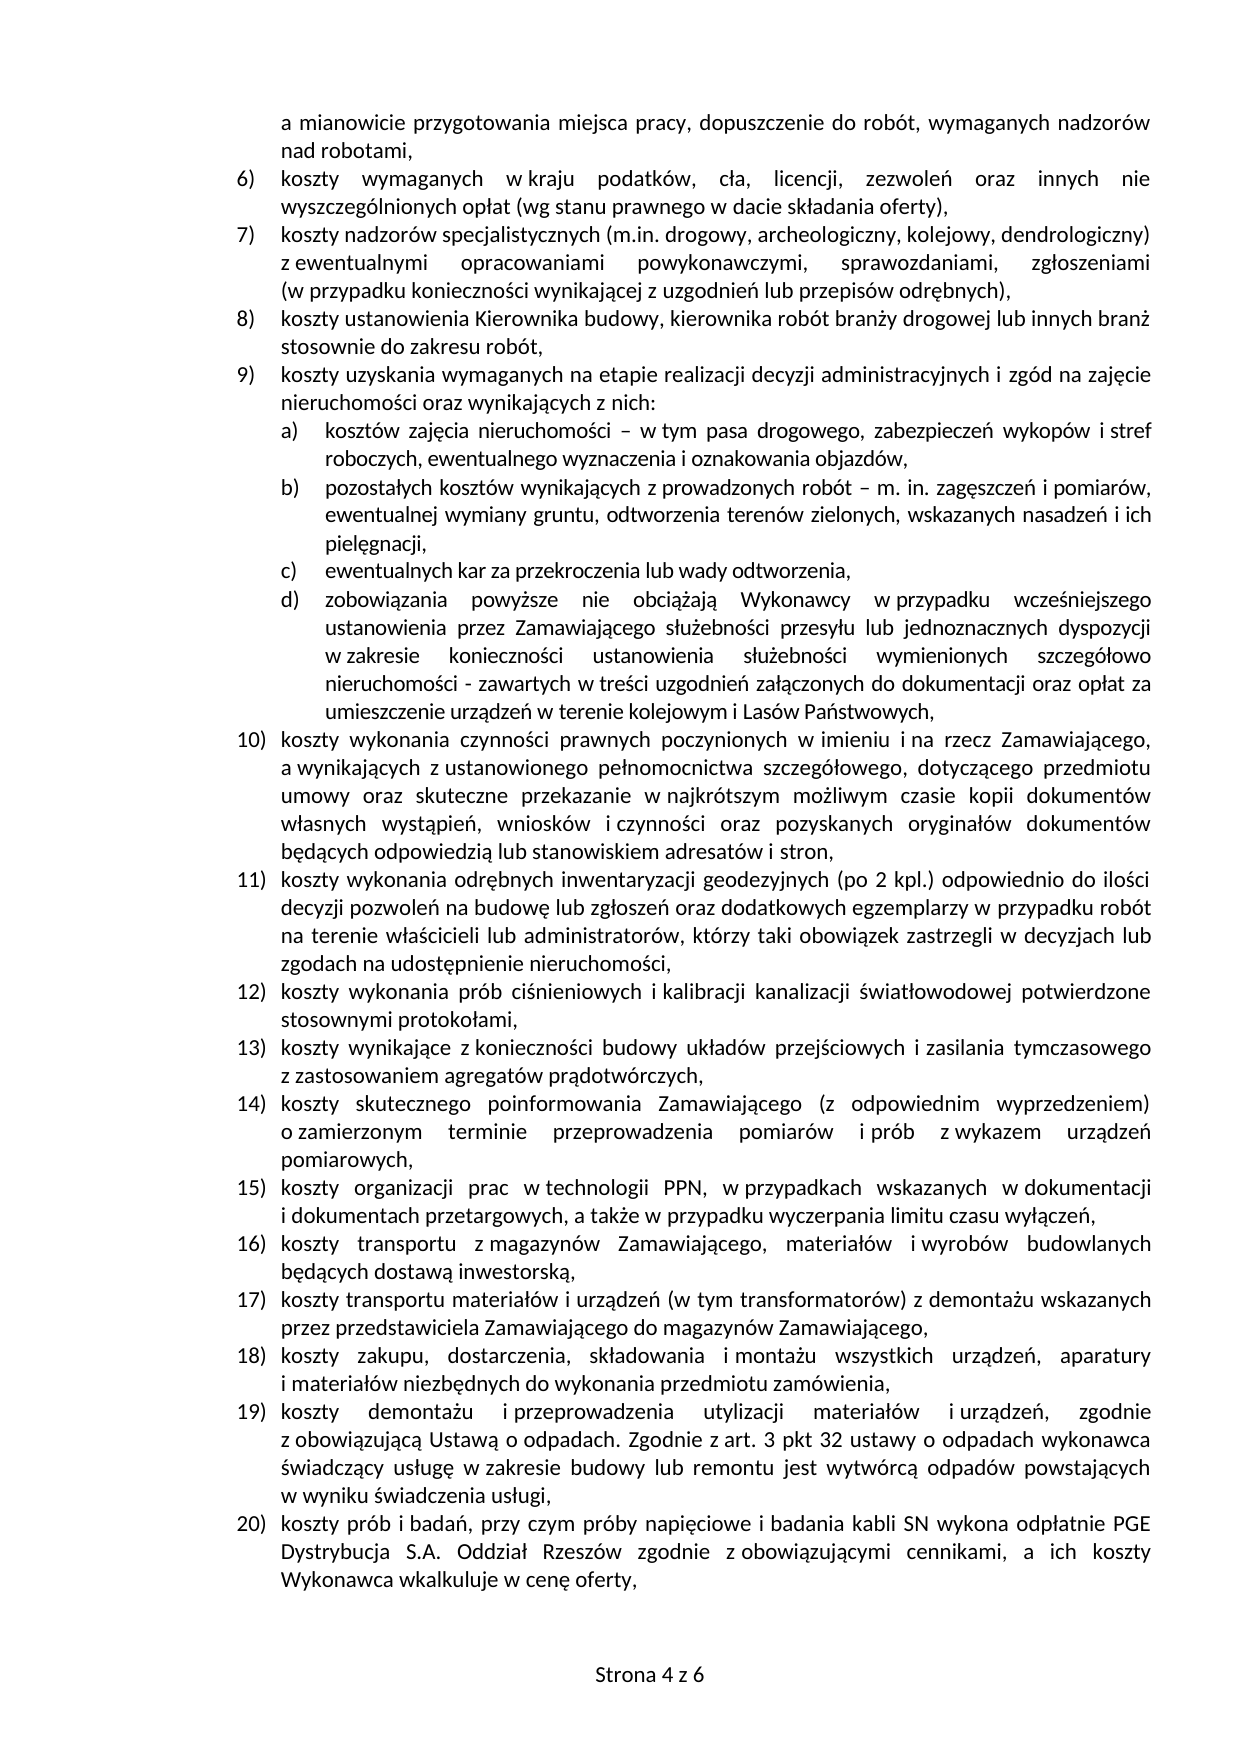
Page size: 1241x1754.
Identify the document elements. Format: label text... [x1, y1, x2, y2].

list koszty wynikające z konieczności budowy układów przejściowych i zasilania tymczasowego z zastosowaniem agregatów prądotwórczych, [236, 1033, 1152, 1089]
list koszty zakupu, dostarczenia, składowania i montażu wszystkich urządzeń, aparatury i materiałów niezbędnych do wykonania przedmiotu zamówienia, [236, 1341, 1152, 1397]
list kosztów zajęcia nieruchomości – w tym pasa drogowego, zabezpieczeń wykopów i stref roboczych, ewentualnego wyznaczenia i oznakowania objazdów, [281, 417, 1152, 473]
list koszty wymaganych w kraju podatków, cła, licencji, zezwoleń oraz innych nie wyszczególnionych opłat (wg stanu prawnego w dacie składania oferty), [236, 164, 1152, 220]
list koszty prób i badań, przy czym próby napięciowe i badania kabli SN wykona odpłatnie PGE Dystrybucja S.A. Oddział Rzeszów zgodnie z obowiązującymi cennikami, a ich koszty Wykonawca wkalkuluje w cenę oferty, [236, 1509, 1152, 1593]
list koszty uzyskania wymaganych na etapie realizacji decyzji administracyjnych i zgód na zajęcie nieruchomości oraz wynikających z nich: [236, 361, 1152, 417]
list koszty demontażu i przeprowadzenia utylizacji materiałów i urządzeń, zgodnie z obowiązującą Ustawą o odpadach. Zgodnie z art. 3 pkt 32 ustawy o odpadach wykonawca świadczący usługę w zakresie budowy lub remontu jest wytwórcą odpadów powstających w wyniku świadczenia usługi, [236, 1397, 1152, 1509]
list koszty transportu z magazynów Zamawiającego, materiałów i wyrobów budowlanych będących dostawą inwestorską, [236, 1229, 1152, 1285]
list koszty wykonania odrębnych inwentaryzacji geodezyjnych (po 2 kpl.) odpowiednio do ilości decyzji pozwoleń na budowę lub zgłoszeń oraz dodatkowych egzemplarzy w przypadku robót na terenie właścicieli lub administratorów, którzy taki obowiązek zastrzegli w decyzjach lub zgodach na udostępnienie nieruchomości, [236, 865, 1152, 977]
list koszty transportu materiałów i urządzeń (w tym transformatorów) z demontażu wskazanych przez przedstawiciela Zamawiającego do magazynów Zamawiającego, [236, 1285, 1152, 1341]
list koszty nadzorów specjalistycznych (m.in. drogowy, archeologiczny, kolejowy, dendrologiczny) z ewentualnymi opracowaniami powykonawczymi, sprawozdaniami, zgłoszeniami (w przypadku konieczności wynikającej z uzgodnień lub przepisów odrębnych), [236, 220, 1152, 304]
list koszty wykonania czynności prawnych poczynionych w imieniu i na rzecz Zamawiającego, a wynikających z ustanowionego pełnomocnictwa szczegółowego, dotyczącego przedmiotu umowy oraz skuteczne przekazanie w najkrótszym możliwym czasie kopii dokumentów własnych wystąpień, wniosków i czynności oraz pozyskanych oryginałów dokumentów będących odpowiedzią lub stanowiskiem adresatów i stron, [236, 725, 1152, 865]
list koszty organizacji prac w technologii PPN, w przypadkach wskazanych w dokumentacji i dokumentach przetargowych, a także w przypadku wyczerpania limitu czasu wyłączeń, [236, 1173, 1152, 1229]
list koszty ustanowienia Kierownika budowy, kierownika robót branży drogowej lub innych branż stosownie do zakresu robót, [236, 304, 1152, 361]
list koszty skutecznego poinformowania Zamawiającego (z odpowiednim wyprzedzeniem) o zamierzonym terminie przeprowadzenia pomiarów i prób z wykazem urządzeń pomiarowych, [236, 1089, 1152, 1173]
list koszty wykonania prób ciśnieniowych i kalibracji kanalizacji światłowodowej potwierdzone stosownymi protokołami, [236, 977, 1152, 1033]
list ewentualnych kar za przekroczenia lub wady odtworzenia, [281, 557, 1152, 585]
list pozostałych kosztów wynikających z prowadzonych robót – m. in. zagęszczeń i pomiarów, ewentualnej wymiany gruntu, odtworzenia terenów zielonych, wskazanych nasadzeń i ich pielęgnacji, [281, 473, 1152, 557]
list zobowiązania powyższe nie obciążają Wykonawcy w przypadku wcześniejszego ustanowienia przez Zamawiającego służebności przesyłu lub jednoznacznych dyspozycji w zakresie konieczności ustanowienia służebności wymienionych szczegółowo nieruchomości - zawartych w treści uzgodnień załączonych do dokumentacji oraz opłat za umieszczenie urządzeń w terenie kolejowym i Lasów Państwowych, [281, 585, 1152, 725]
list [236, 108, 1152, 164]
